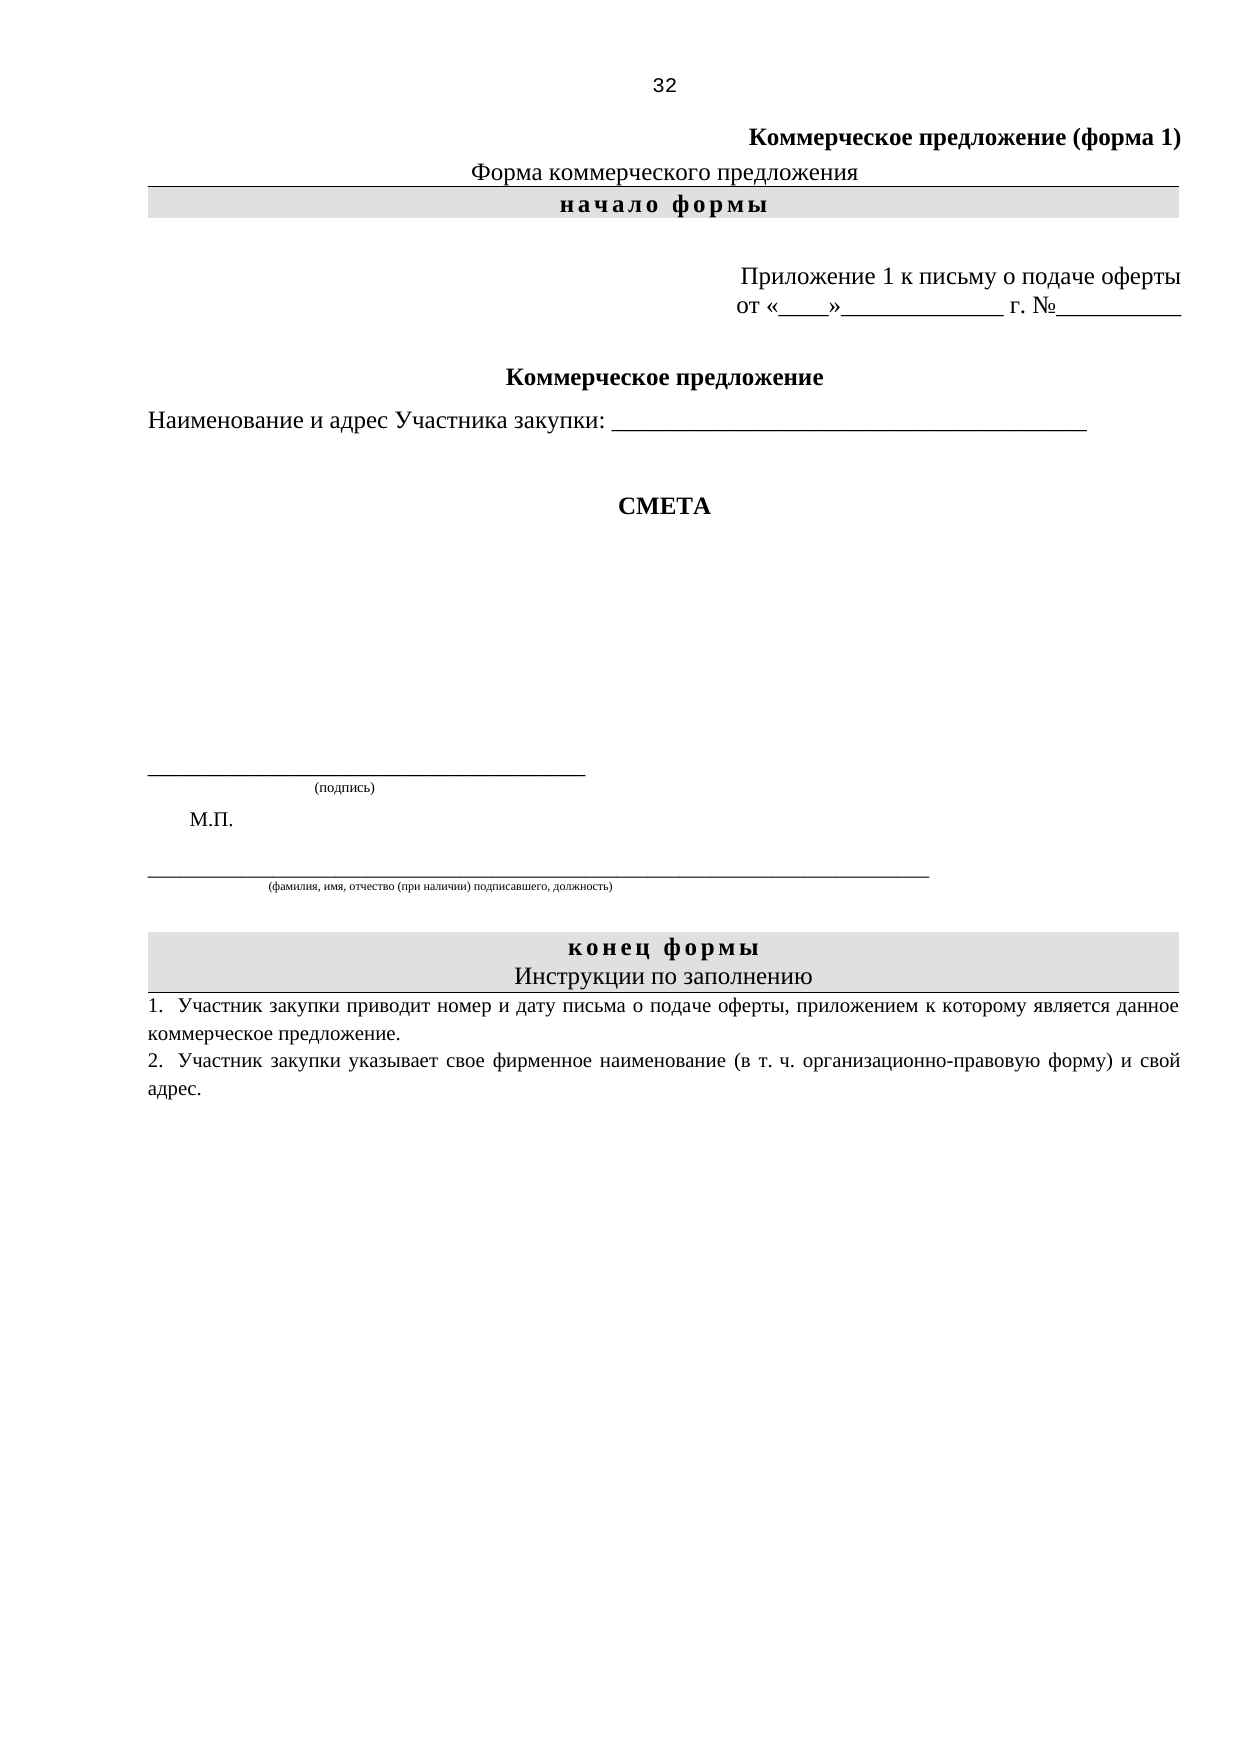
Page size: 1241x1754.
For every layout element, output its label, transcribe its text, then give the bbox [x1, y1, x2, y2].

text Форма коммерческого предложения [148, 157, 1181, 186]
text Коммерческое предложение [148, 362, 1181, 390]
text конец формы [148, 932, 1179, 961]
list Участник закупки указывает свое фирменное наименование (в т. ч. организационно-правовую форму) и свой адрес. [148, 1048, 1181, 1100]
text (фамилия, имя, отчество (при наличии) подписавшего, должность) [148, 879, 1181, 903]
text М.П. [148, 807, 1181, 831]
list Участник закупки приводит номер и дату письма о подаче оферты, приложением к которому является данное коммерческое предложение. [148, 993, 1181, 1044]
text (подпись) [148, 778, 1181, 807]
text Инструкции по заполнению [148, 961, 1179, 992]
text ___________________________________ [148, 750, 1181, 778]
text начало формы [148, 187, 1179, 218]
text Наименование и адрес Участника закупки: ______________________________________ [148, 405, 1181, 433]
subtitle Коммерческое предложение (форма 1) [266, 122, 1181, 151]
text ___________________________________________________________________________ [148, 855, 1181, 879]
text СМЕТА [148, 491, 1181, 520]
text Приложение 1 к письму о подаче оферты от «____»_____________ г. №__________ [148, 261, 1181, 318]
